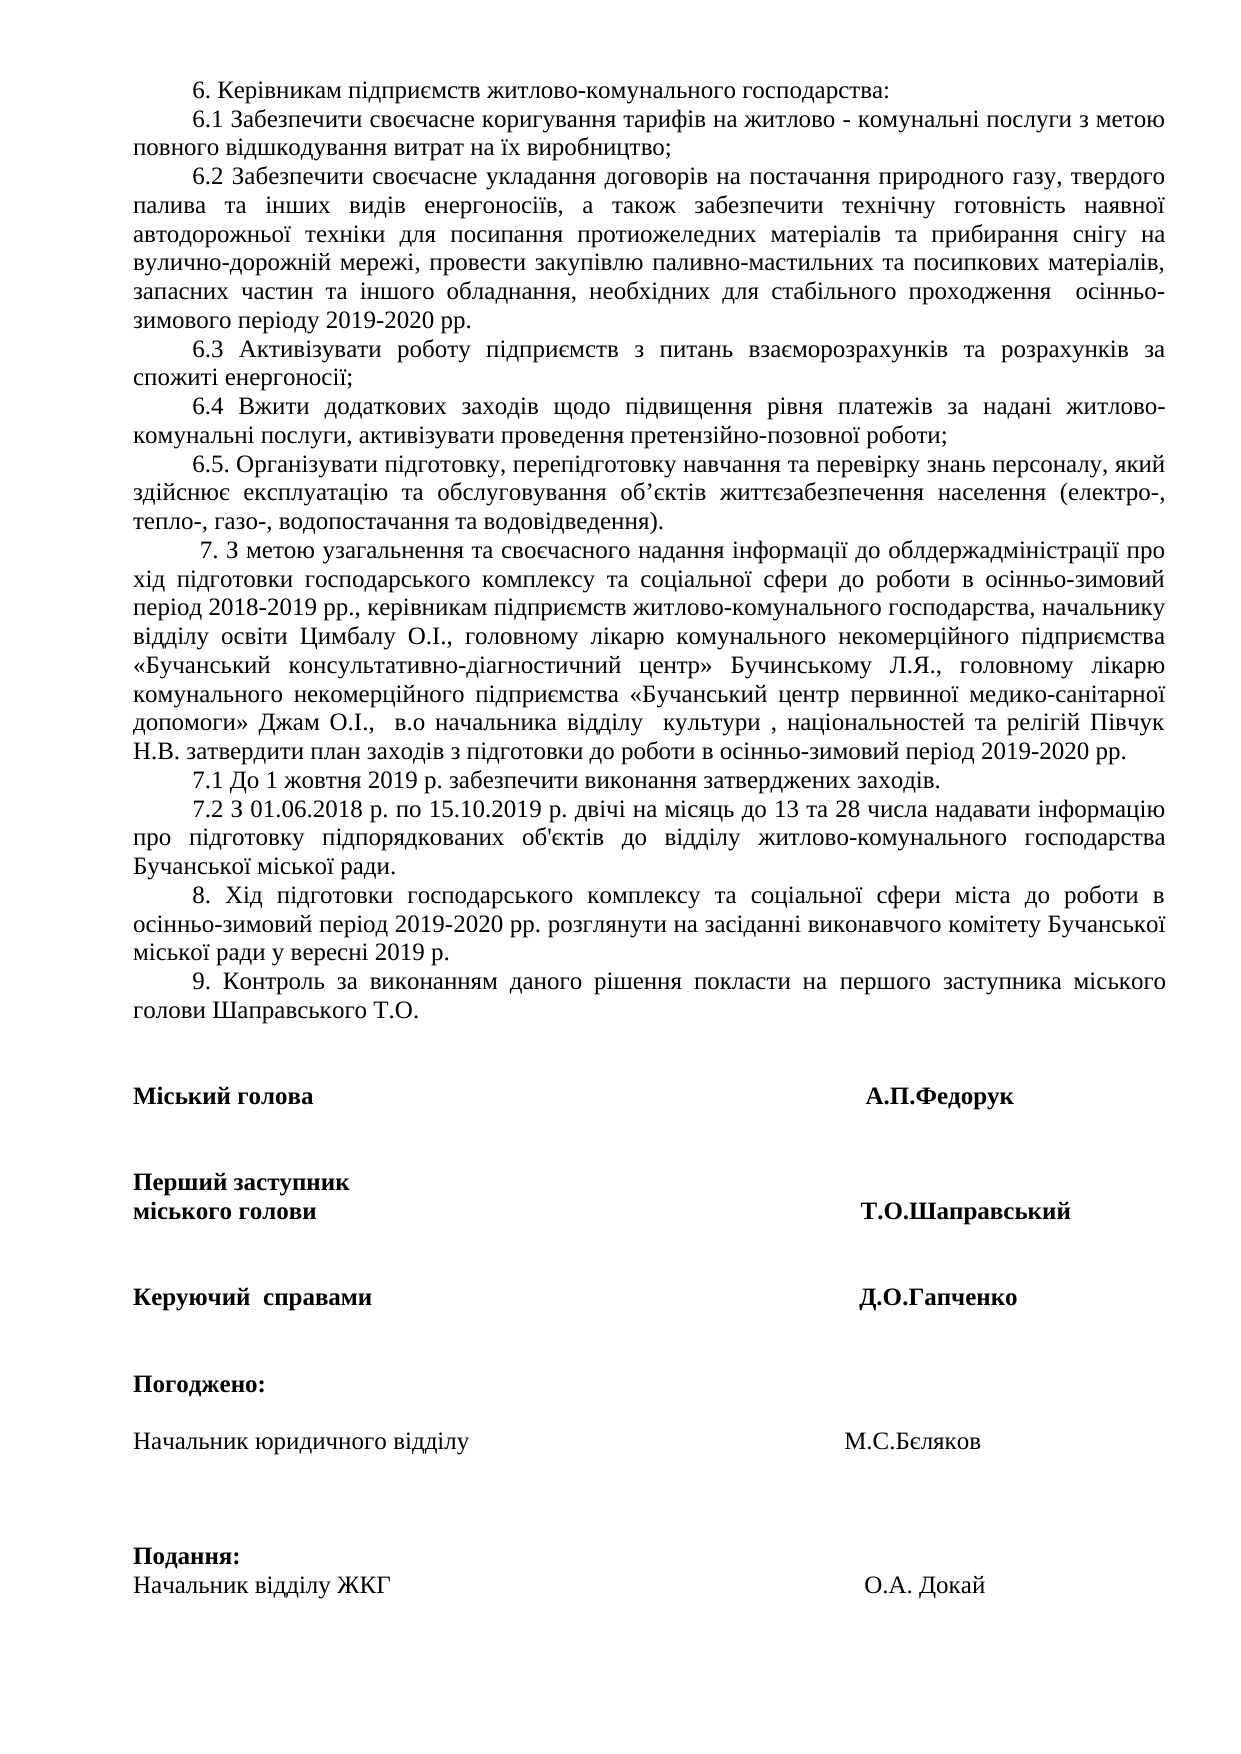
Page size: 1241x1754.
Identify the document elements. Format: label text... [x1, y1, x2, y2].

text 7.1 До 1 жовтня 2019 р. забезпечити виконання затверджених заходів. [133, 765, 1166, 794]
text 6.3 Активізувати роботу підприємств з питань взаєморозрахунків та розрахунків за спожиті енергоносії; [133, 334, 1166, 391]
title Міський голова А.П.Федорук [133, 1081, 1166, 1110]
title міського голови Т.О.Шаправський [133, 1196, 1166, 1225]
subtitle Начальник відділу ЖКГ О.А. Докай [133, 1570, 1166, 1599]
title Перший заступник [133, 1167, 1166, 1196]
subtitle Подання: [133, 1541, 1166, 1570]
text 8. Хід підготовки господарського комплексу та соціальної сфери міста до роботи в осінньо-зимовий період 2019-2020 рр. розглянути на засіданні виконавчого комітету Бучанської міської ради у вересні 2019 р. [133, 880, 1166, 966]
text 7. З метою узагальнення та своєчасного надання інформації до облдержадміністрації про хід підготовки господарського комплексу та соціальної сфери до роботи в осінньо-зимовий період 2018-2019 рр., керівникам підприємств житлово-комунального господарства, начальнику відділу освіти Цимбалу О.І., головному лікарю комунального некомерційного підприємства «Бучанський консультативно-діагностичний центр» Бучинському Л.Я., головному лікарю комунального некомерційного підприємства «Бучанський центр первинної медико-санітарної допомоги» Джам О.І., в.о начальника відділу культури , національностей та релігій Півчук Н.В. затвердити план заходів з підготовки до роботи в осінньо-зимовий період 2019-2020 рр. [133, 535, 1166, 765]
text 6.4 Вжити додаткових заходів щодо підвищення рівня платежів за надані житлово-комунальні послуги, активізувати проведення претензійно-позовної роботи; [133, 391, 1166, 449]
text 6.5. Організувати підготовку, перепідготовку навчання та перевірку знань персоналу, який здійснює експлуатацію та обслуговування об’єктів життєзабезпечення населення (електро-, тепло-, газо-, водопостачання та водовідведення). [133, 449, 1166, 535]
text 6. Керівникам підприємств житлово-комунального господарства: [133, 75, 1166, 104]
title Начальник юридичного відділу М.С.Бєляков [133, 1426, 1166, 1484]
text 6.1 Забезпечити своєчасне коригування тарифів на житлово - комунальні послуги з метою повного відшкодування витрат на їх виробництво; [133, 104, 1166, 161]
text 9. Контроль за виконанням даного рішення покласти на першого заступника міського голови Шаправського Т.О. [133, 966, 1166, 1024]
text 6.2 Забезпечити своєчасне укладання договорів на постачання природного газу, твердого палива та інших видів енергоносіїв, а також забезпечити технічну готовність наявної автодорожньої техніки для посипання протиожеледних матеріалів та прибирання снігу на вулично-дорожній мережі, провести закупівлю паливно-мастильних та посипкових матеріалів, запасних частин та іншого обладнання, необхідних для стабільного проходження осінньо-зимового періоду 2019-2020 рр. [133, 161, 1166, 334]
title Керуючий справами Д.О.Гапченко [133, 1282, 1166, 1311]
title Погоджено: [133, 1369, 1166, 1397]
text 7.2 З 01.06.2018 р. по 15.10.2019 р. двічі на місяць до 13 та 28 числа надавати інформацію про підготовку підпорядкованих об'єктів до відділу житлово-комунального господарства Бучанської міської ради. [133, 794, 1166, 880]
